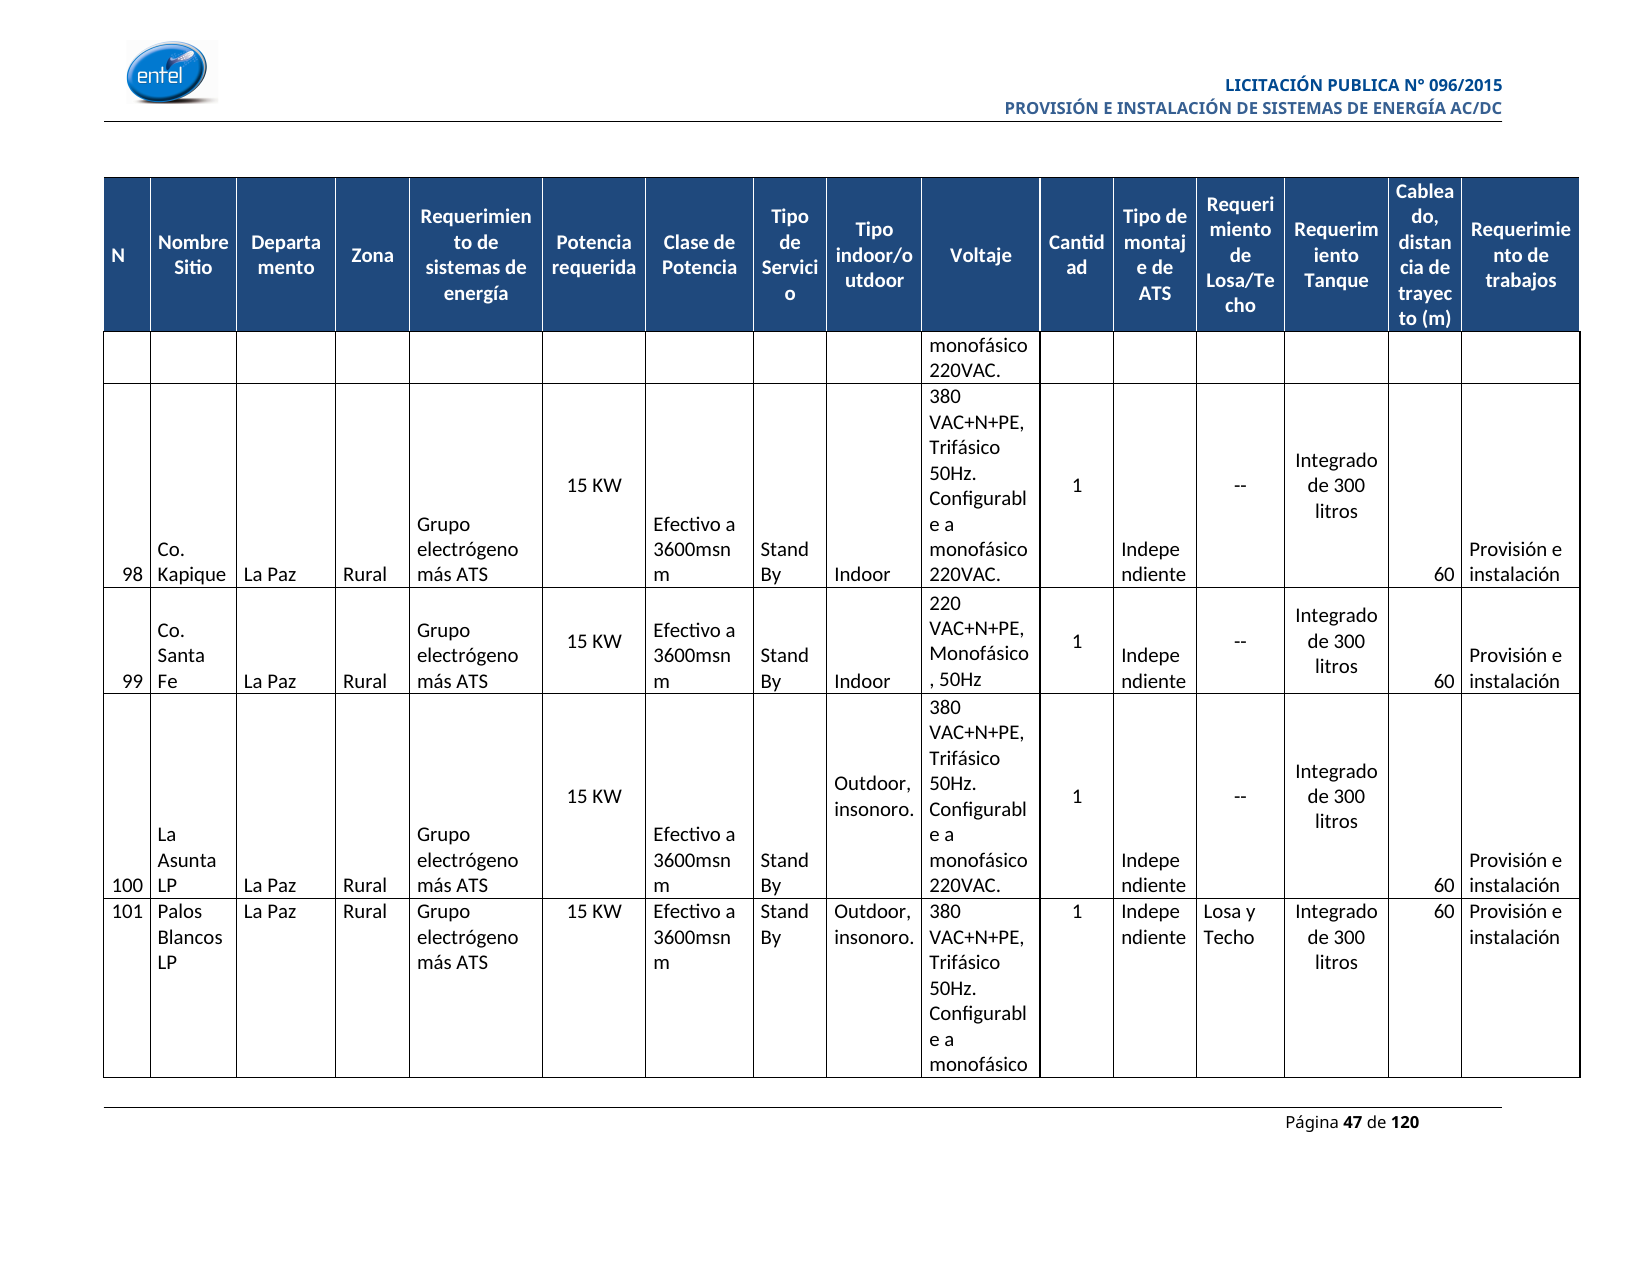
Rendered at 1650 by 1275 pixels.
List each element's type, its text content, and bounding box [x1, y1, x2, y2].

table_header Nombre Sitio [151, 178, 236, 331]
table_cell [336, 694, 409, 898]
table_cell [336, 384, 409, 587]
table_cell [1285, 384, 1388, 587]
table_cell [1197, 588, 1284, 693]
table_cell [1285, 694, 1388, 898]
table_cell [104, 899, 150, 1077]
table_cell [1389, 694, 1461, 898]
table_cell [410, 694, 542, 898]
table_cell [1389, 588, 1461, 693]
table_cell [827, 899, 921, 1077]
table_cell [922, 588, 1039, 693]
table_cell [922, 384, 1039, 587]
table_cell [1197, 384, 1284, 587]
table_header Departamento [237, 178, 335, 331]
table_header Requerimiento de sistemas de energía [410, 178, 542, 331]
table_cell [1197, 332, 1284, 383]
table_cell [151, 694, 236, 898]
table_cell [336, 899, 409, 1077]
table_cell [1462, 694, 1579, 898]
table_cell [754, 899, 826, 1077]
table_header Tipo indoor/outdoor [827, 178, 921, 331]
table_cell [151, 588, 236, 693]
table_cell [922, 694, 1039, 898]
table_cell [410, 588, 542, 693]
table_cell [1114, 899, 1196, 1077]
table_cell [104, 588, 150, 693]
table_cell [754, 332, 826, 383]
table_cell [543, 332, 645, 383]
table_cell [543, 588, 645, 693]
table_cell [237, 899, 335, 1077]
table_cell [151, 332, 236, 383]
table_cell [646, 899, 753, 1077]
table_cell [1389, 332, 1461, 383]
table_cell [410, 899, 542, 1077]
table_header Requerimiento de Losa/Techo [1197, 178, 1284, 331]
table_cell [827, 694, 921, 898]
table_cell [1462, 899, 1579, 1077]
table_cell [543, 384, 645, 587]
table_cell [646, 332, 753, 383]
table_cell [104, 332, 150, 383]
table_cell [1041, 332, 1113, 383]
table_header Cantidad [1041, 178, 1113, 331]
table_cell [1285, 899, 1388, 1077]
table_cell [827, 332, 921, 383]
table_header Requerimiento Tanque [1285, 178, 1388, 331]
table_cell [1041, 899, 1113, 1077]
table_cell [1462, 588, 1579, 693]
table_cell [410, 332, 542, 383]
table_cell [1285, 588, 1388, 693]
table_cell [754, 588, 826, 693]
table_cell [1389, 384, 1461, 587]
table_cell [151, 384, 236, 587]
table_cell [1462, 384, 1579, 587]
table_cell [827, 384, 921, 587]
table_header Zona [336, 178, 409, 331]
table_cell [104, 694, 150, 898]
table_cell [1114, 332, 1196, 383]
table_header Potencia requerida [543, 178, 645, 331]
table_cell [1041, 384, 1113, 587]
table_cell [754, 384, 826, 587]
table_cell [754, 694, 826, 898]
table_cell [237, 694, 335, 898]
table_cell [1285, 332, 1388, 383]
picture [126, 40, 219, 104]
table_header N [104, 178, 150, 331]
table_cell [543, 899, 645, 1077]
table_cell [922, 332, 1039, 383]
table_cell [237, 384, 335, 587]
table_header Clase de Potencia [646, 178, 753, 331]
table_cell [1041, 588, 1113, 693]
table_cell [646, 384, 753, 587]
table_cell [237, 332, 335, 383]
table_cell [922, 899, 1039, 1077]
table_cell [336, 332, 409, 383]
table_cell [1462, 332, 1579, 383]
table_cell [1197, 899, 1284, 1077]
table_header Requerimiento de trabajos [1462, 178, 1579, 331]
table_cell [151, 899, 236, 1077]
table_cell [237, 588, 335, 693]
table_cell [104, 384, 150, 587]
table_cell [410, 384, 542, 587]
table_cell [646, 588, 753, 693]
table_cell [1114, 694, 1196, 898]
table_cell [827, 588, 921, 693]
table_header Tipo de Servicio [754, 178, 826, 331]
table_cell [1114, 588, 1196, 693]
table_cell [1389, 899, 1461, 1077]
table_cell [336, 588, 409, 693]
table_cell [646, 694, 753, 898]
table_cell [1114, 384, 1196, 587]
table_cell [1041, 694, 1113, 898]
table_header Voltaje [922, 178, 1039, 331]
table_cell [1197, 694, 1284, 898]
table_header Tipo de montaje de ATS [1114, 178, 1196, 331]
table_header Cableado, distancia de trayecto (m) [1389, 178, 1461, 331]
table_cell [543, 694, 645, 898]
